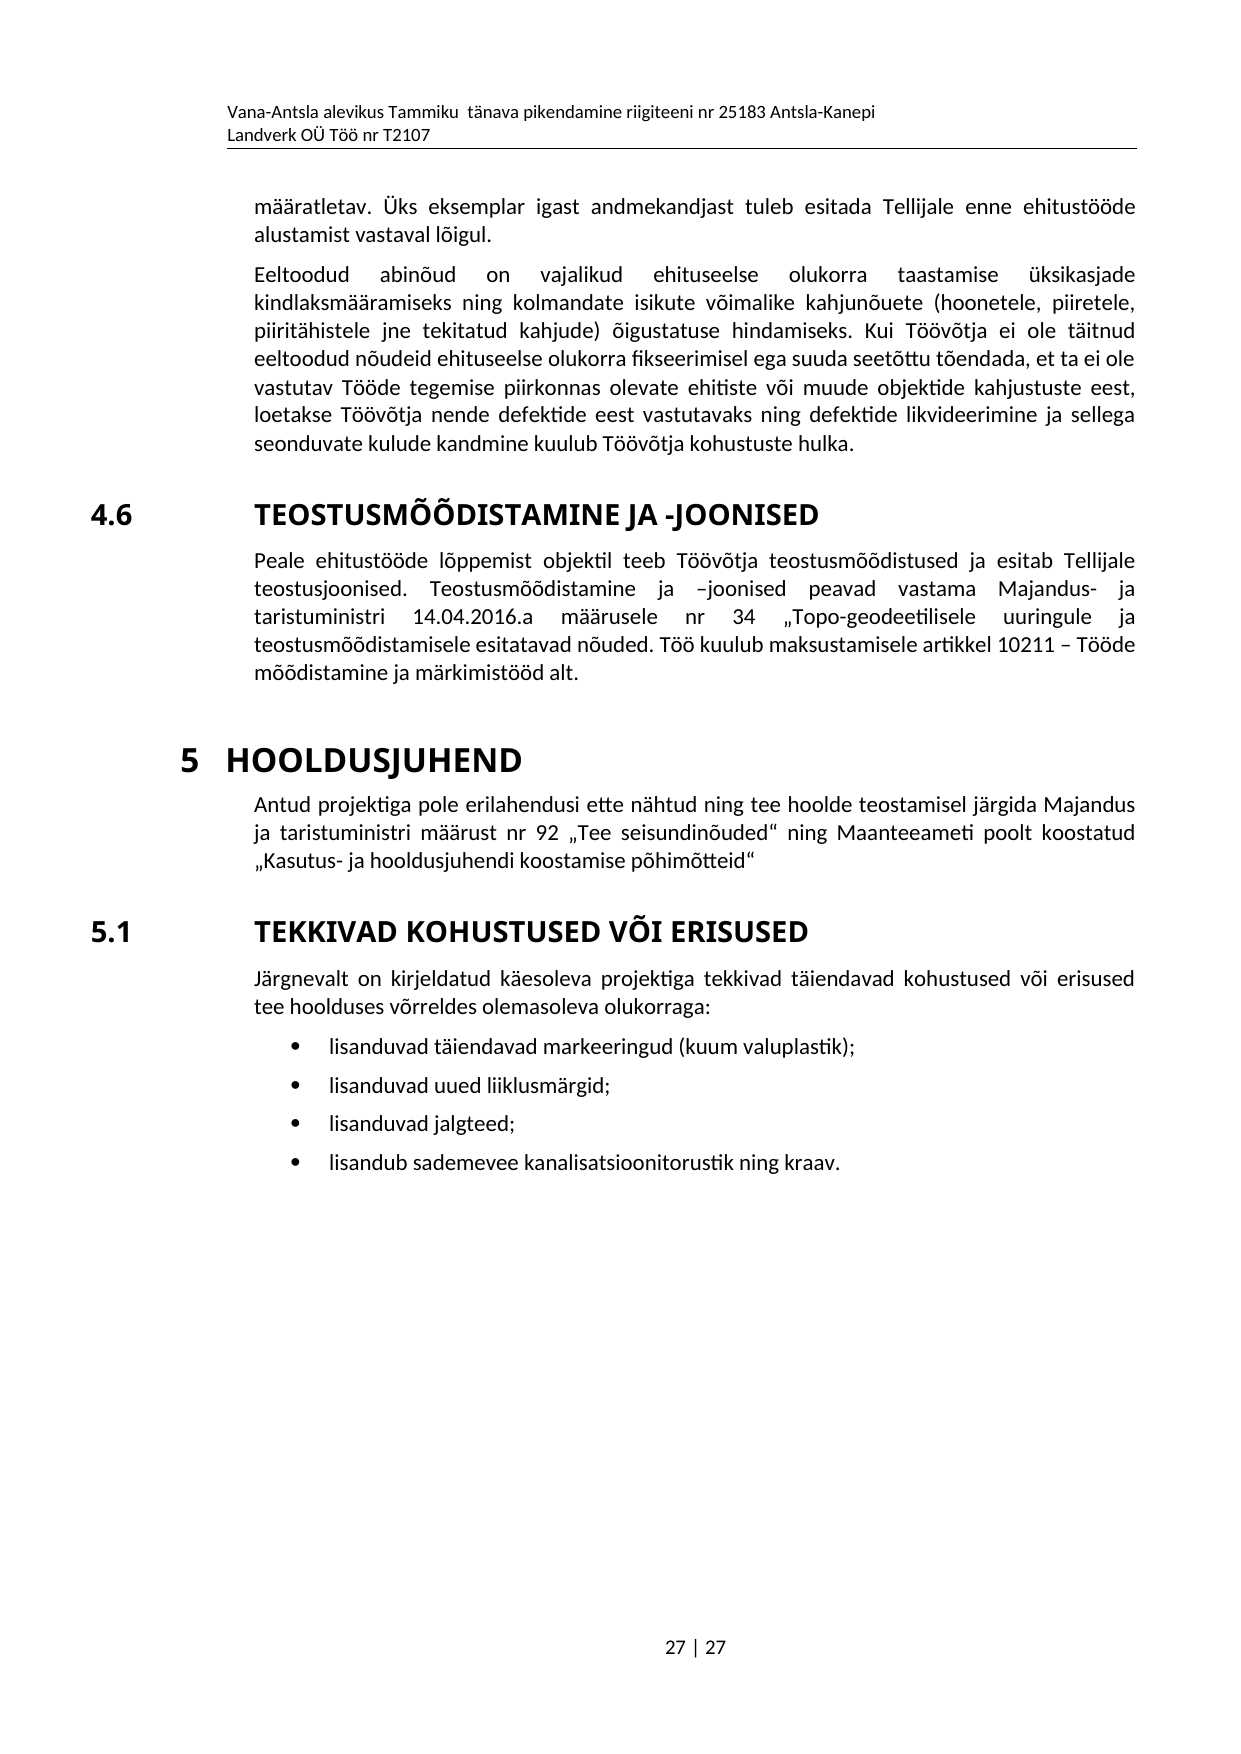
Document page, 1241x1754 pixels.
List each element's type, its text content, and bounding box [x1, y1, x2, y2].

list lisanduvad uued liiklusmärgid; [291, 1071, 1137, 1099]
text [254, 192, 1137, 248]
subtitle HOOLDUSJUHEND [180, 736, 1137, 782]
subtitle TEOSTUSMÕÕDISTAMINE JA -JOONISED [91, 494, 1137, 534]
list lisanduvad täiendavad markeeringud (kuum valuplastik); [291, 1032, 1137, 1061]
list lisanduvad jalgteed; [291, 1109, 1137, 1137]
text Eeltoodud abinõud on vajalikud ehituseelse olukorra taastamise üksikasjade kindlaksmääramiseks ning kolmandate isikute võimalike kahjunõuete (hoonetele, piiretele, piiritähistele jne tekitatud kahjude) õigustatuse hindamiseks. Kui Töövõtja ei ole täitnud eeltoodud nõudeid ehituseelse olukorra fikseerimisel ega suuda seetõttu tõendada, et ta ei ole vastutav Tööde tegemise piirkonnas olevate ehitiste või muude objektide kahjustuste eest, loetakse Töövõtja nende defektide eest vastutavaks ning defektide likvideerimine ja sellega seonduvate kulude kandmine kuulub Töövõtja kohustuste hulka. [254, 261, 1137, 457]
text Peale ehitustööde lõppemist objektil teeb Töövõtja teostusmõõdistused ja esitab Tellijale teostusjoonised. Teostusmõõdistamine ja –joonised peavad vastama Majandus- ja taristuministri 14.04.2016.a määrusele nr 34 „Topo-geodeetilisele uuringule ja teostusmõõdistamisele esitatavad nõuded. Töö kuulub maksustamisele artikkel 10211 – Tööde mõõdistamine ja märkimistööd alt. [254, 546, 1137, 686]
text Järgnevalt on kirjeldatud käesoleva projektiga tekkivad täiendavad kohustused või erisused tee hoolduses võrreldes olemasoleva olukorraga: [254, 964, 1137, 1020]
text Antud projektiga pole erilahendusi ette nähtud ning tee hoolde teostamisel järgida Majandus ja taristuministri määrust nr 92 „Tee seisundinõuded“ ning Maanteeameti poolt koostatud „Kasutus- ja hooldusjuhendi koostamise põhimõtteid“ [254, 790, 1137, 874]
list lisandub sademevee kanalisatsioonitorustik ning kraav. [291, 1148, 1137, 1176]
subtitle TEKKIVAD KOHUSTUSED VÕI ERISUSED [91, 912, 1137, 951]
